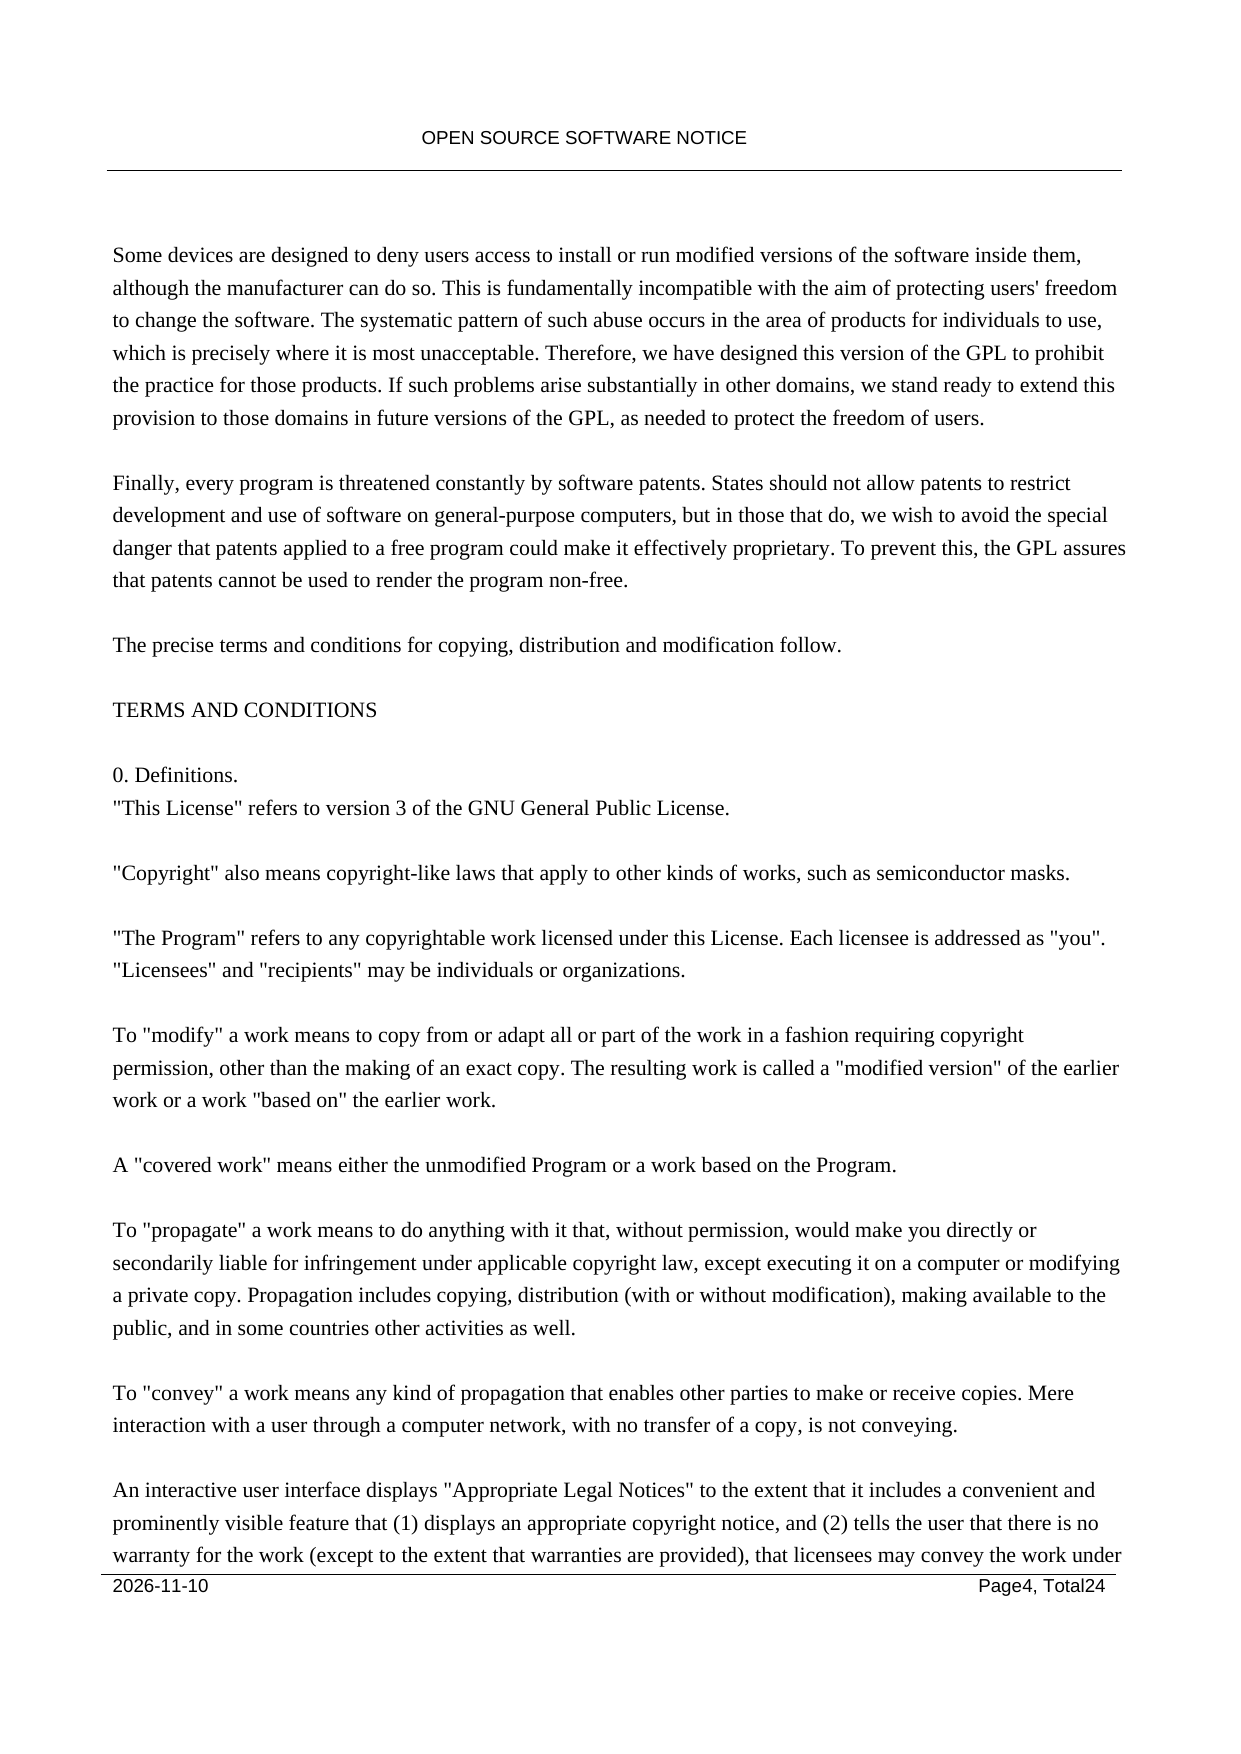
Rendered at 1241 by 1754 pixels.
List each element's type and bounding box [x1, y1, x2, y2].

text [112, 206, 1128, 1571]
